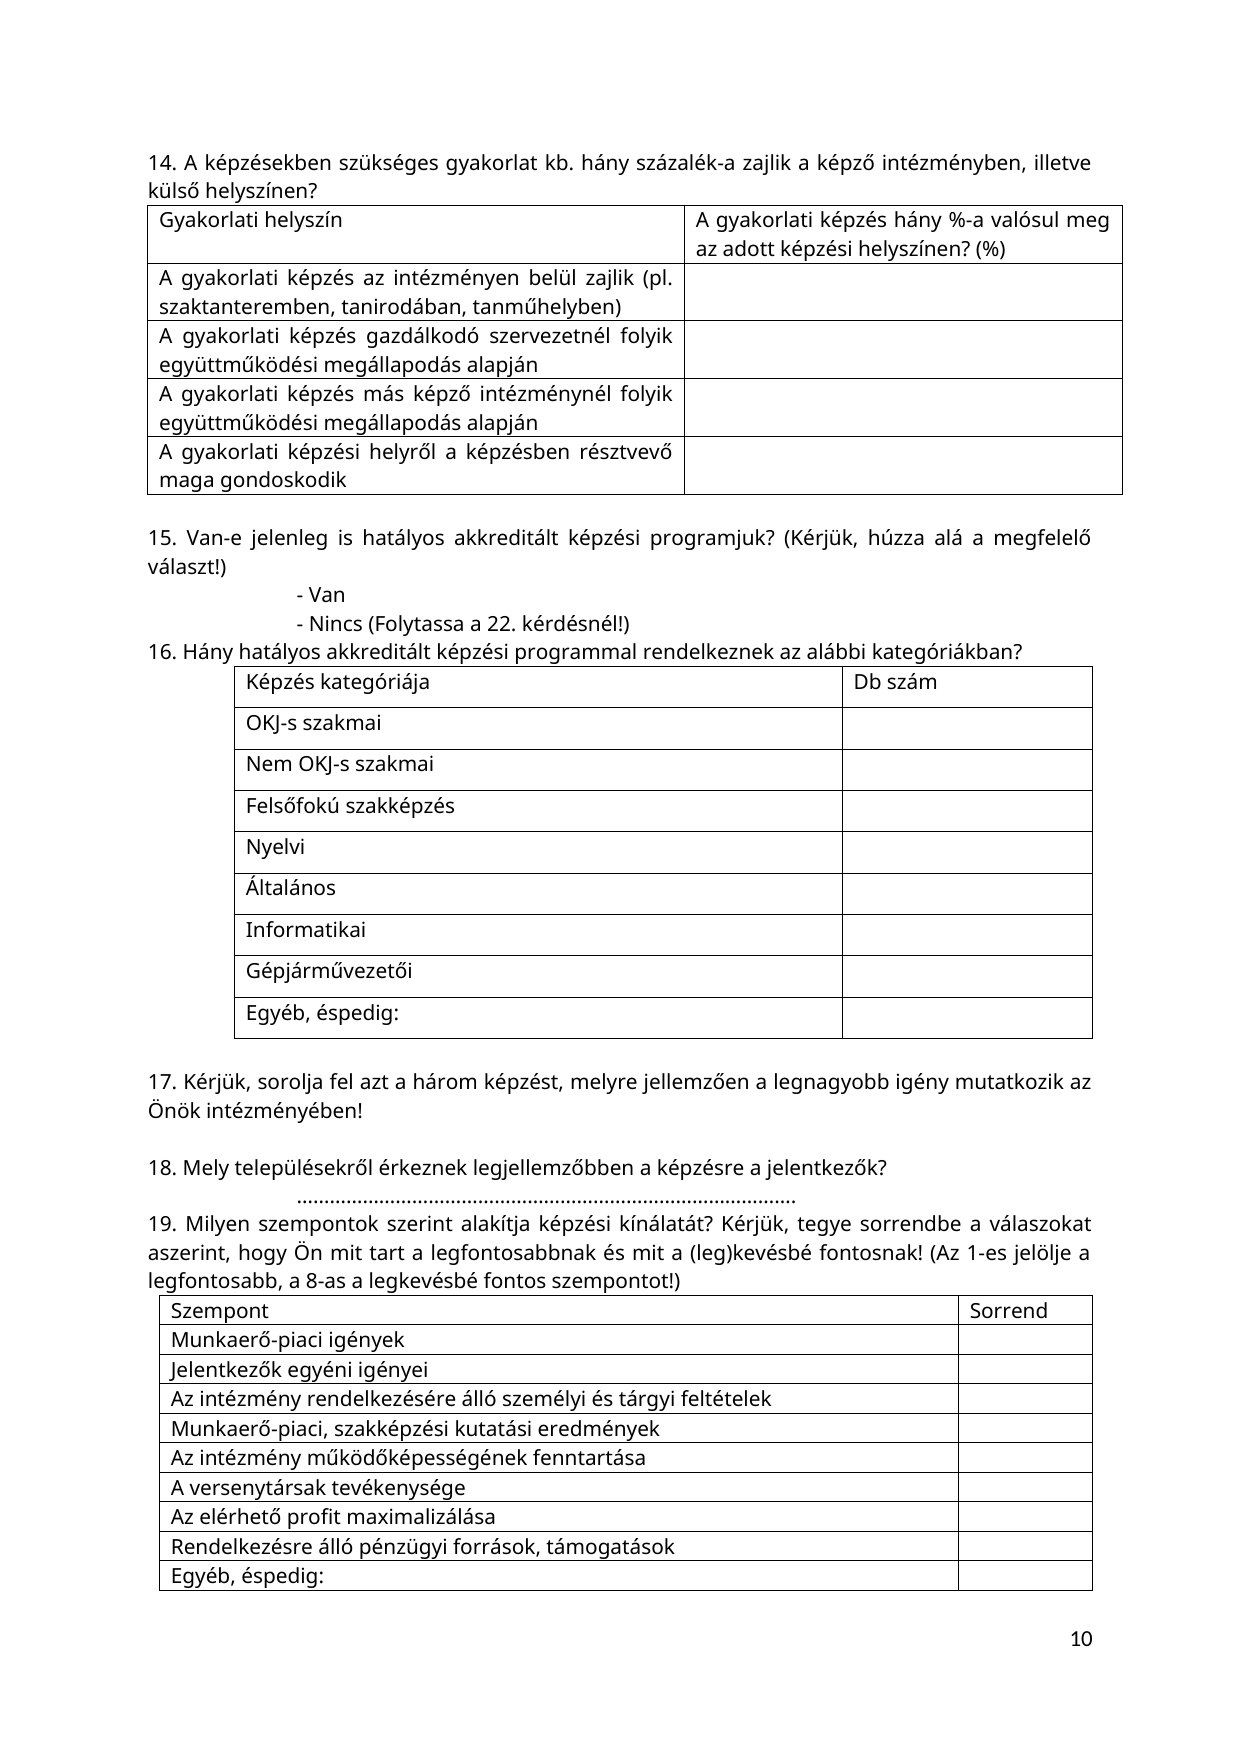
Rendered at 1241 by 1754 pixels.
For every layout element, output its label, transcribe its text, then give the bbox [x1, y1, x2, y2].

table_cell Az intézmény működőképességének fenntartása [160, 1443, 958, 1472]
table_cell A gyakorlati képzés az intézményen belül zajlik (pl. szaktanteremben, tanirodában, tanműhelyben) [148, 264, 684, 320]
table_cell [959, 1502, 1092, 1531]
table_cell Nyelvi [235, 832, 842, 872]
table_cell [959, 1443, 1092, 1472]
table_cell [843, 708, 1092, 748]
table_cell [685, 437, 1122, 494]
table_cell [959, 1355, 1092, 1383]
text 18. Mely településekről érkeznek legjellemzőbben a képzésre a jelentkezők? [148, 1153, 1093, 1181]
table_header Képzés kategóriája [235, 667, 842, 707]
text - Van [223, 580, 1093, 609]
text 14. A képzésekben szükséges gyakorlat kb. hány százalék-a zajlik a képző intézményben, illetve külső helyszínen? [148, 148, 1093, 204]
table_cell Rendelkezésre álló pénzügyi források, támogatások [160, 1532, 958, 1560]
text 16. Hány hatályos akkreditált képzési programmal rendelkeznek az alábbi kategóriákban? [148, 637, 1093, 666]
text - Nincs (Folytassa a 22. kérdésnél!) [223, 609, 1093, 637]
text ………………………………………………………………………………. [223, 1181, 1093, 1209]
table_cell Általános [235, 874, 842, 914]
table_cell A versenytársak tevékenysége [160, 1473, 958, 1501]
table_cell [959, 1325, 1092, 1354]
table_cell A gyakorlati képzés más képző intézménynél folyik együttműködési megállapodás alapján [148, 379, 684, 436]
table_cell [843, 998, 1092, 1038]
table_cell OKJ-s szakmai [235, 708, 842, 748]
table_cell Nem OKJ-s szakmai [235, 750, 842, 790]
table_cell Informatikai [235, 915, 842, 955]
table_header Gyakorlati helyszín [148, 206, 684, 262]
text 17. Kérjük, sorolja fel azt a három képzést, melyre jellemzően a legnagyobb igény mutatkozik az Önök intézményében! [148, 1067, 1093, 1124]
table_header Sorrend [959, 1296, 1092, 1324]
table_cell [685, 264, 1122, 320]
table_cell [959, 1473, 1092, 1501]
table_cell [685, 379, 1122, 436]
table_cell Egyéb, éspedig: [235, 998, 842, 1038]
table_cell [959, 1561, 1092, 1590]
table_cell [843, 750, 1092, 790]
text 19. Milyen szempontok szerint alakítja képzési kínálatát? Kérjük, tegye sorrendbe a válaszokat aszerint, hogy Ön mit tart a legfontosabbnak és mit a (leg)kevésbé fontosnak! (Az 1-es jelölje a legfontosabb, a 8-as a legkevésbé fontos szempontot!) [148, 1209, 1093, 1295]
table_cell A gyakorlati képzés gazdálkodó szervezetnél folyik együttműködési megállapodás alapján [148, 321, 684, 378]
table_cell Az intézmény rendelkezésére álló személyi és tárgyi feltételek [160, 1384, 958, 1413]
table_header Db szám [843, 667, 1092, 707]
table_cell [959, 1384, 1092, 1413]
table_cell [843, 832, 1092, 872]
table_cell Felsőfokú szakképzés [235, 791, 842, 831]
table_cell [959, 1532, 1092, 1560]
table_cell Jelentkezők egyéni igényei [160, 1355, 958, 1383]
table_cell [959, 1414, 1092, 1442]
table_cell [685, 321, 1122, 378]
table_header Szempont [160, 1296, 958, 1324]
table_cell [843, 791, 1092, 831]
table_cell Munkaerő-piaci igények [160, 1325, 958, 1354]
table_cell [843, 956, 1092, 997]
table_cell Munkaerő-piaci, szakképzési kutatási eredmények [160, 1414, 958, 1442]
table_cell A gyakorlati képzési helyről a képzésben résztvevő maga gondoskodik [148, 437, 684, 494]
table_header A gyakorlati képzés hány %-a valósul meg az adott képzési helyszínen? (%) [685, 206, 1122, 262]
table_cell Az elérhető profit maximalizálása [160, 1502, 958, 1531]
text 15. Van-e jelenleg is hatályos akkreditált képzési programjuk? (Kérjük, húzza alá a megfelelő választ!) [148, 523, 1093, 580]
table_cell Egyéb, éspedig: [160, 1561, 958, 1590]
table_cell [843, 874, 1092, 914]
table_cell [843, 915, 1092, 955]
table_cell Gépjárművezetői [235, 956, 842, 997]
